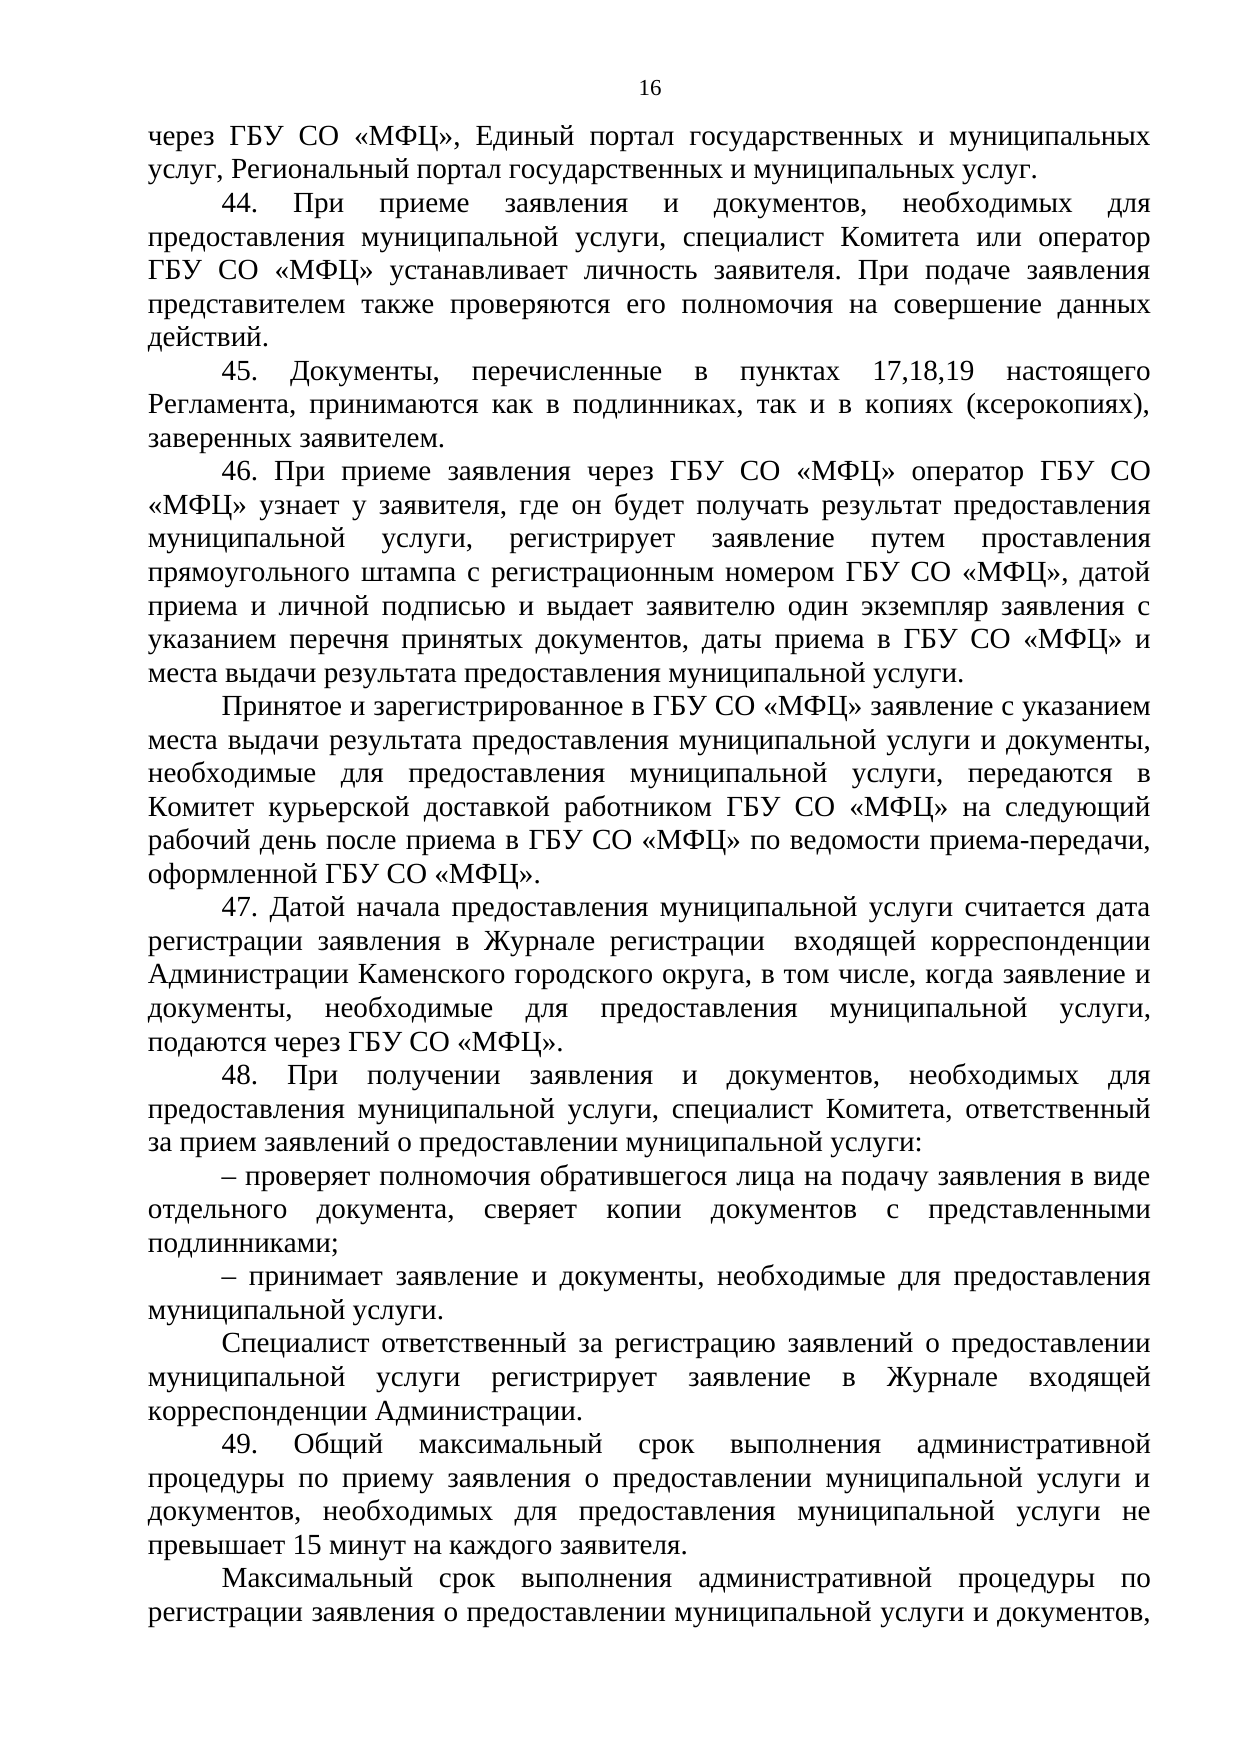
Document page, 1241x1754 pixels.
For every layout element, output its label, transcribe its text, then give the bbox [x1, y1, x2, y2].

text 44. При приеме заявления и документов, необходимых для предоставления муниципальной услуги, специалист Комитета или оператор ГБУ СО «МФЦ» устанавливает личность заявителя. При подаче заявления представителем также проверяются его полномочия на совершение данных действий. [148, 185, 1152, 353]
text Специалист ответственный за регистрацию заявлений о предоставлении муниципальной услуги регистрирует заявление в Журнале входящей корреспонденции Администрации. [148, 1326, 1152, 1426]
text – проверяет полномочия обратившегося лица на подачу заявления в виде отдельного документа, сверяет копии документов с представленными подлинниками; [148, 1158, 1152, 1258]
text 48. При получении заявления и документов, необходимых для предоставления муниципальной услуги, специалист Комитета, ответственный за прием заявлений о предоставлении муниципальной услуги: [148, 1057, 1152, 1158]
text – принимает заявление и документы, необходимые для предоставления муниципальной услуги. [148, 1258, 1152, 1326]
text 49. Общий максимальный срок выполнения административной процедуры по приему заявления о предоставлении муниципальной услуги и документов, необходимых для предоставления муниципальной услуги не превышает 15 минут на каждого заявителя. [148, 1426, 1152, 1560]
text 47. Датой начала предоставления муниципальной услуги считается дата регистрации заявления в Журнале регистрации входящей корреспонденции Администрации Каменского городского округа, в том числе, когда заявление и документы, необходимые для предоставления муниципальной услуги, подаются через ГБУ СО «МФЦ». [148, 889, 1152, 1057]
text 46. При приеме заявления через ГБУ СО «МФЦ» оператор ГБУ СО «МФЦ» узнает у заявителя, где он будет получать результат предоставления муниципальной услуги, регистрирует заявление путем проставления прямоугольного штампа с регистрационным номером ГБУ СО «МФЦ», датой приема и личной подписью и выдает заявителю один экземпляр заявления с указанием перечня принятых документов, даты приема в ГБУ СО «МФЦ» и места выдачи результата предоставления муниципальной услуги. [148, 453, 1152, 688]
text Принятое и зарегистрированное в ГБУ СО «МФЦ» заявление с указанием места выдачи результата предоставления муниципальной услуги и документы, необходимые для предоставления муниципальной услуги, передаются в Комитет курьерской доставкой работником ГБУ СО «МФЦ» на следующий рабочий день после приема в ГБУ СО «МФЦ» по ведомости приема-передачи, оформленной ГБУ СО «МФЦ». [148, 688, 1152, 889]
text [148, 1560, 1152, 1627]
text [148, 118, 1152, 185]
text 45. Документы, перечисленные в пунктах 17,18,19 настоящего Регламента, принимаются как в подлинниках, так и в копиях (ксерокопиях), заверенных заявителем. [148, 353, 1152, 453]
